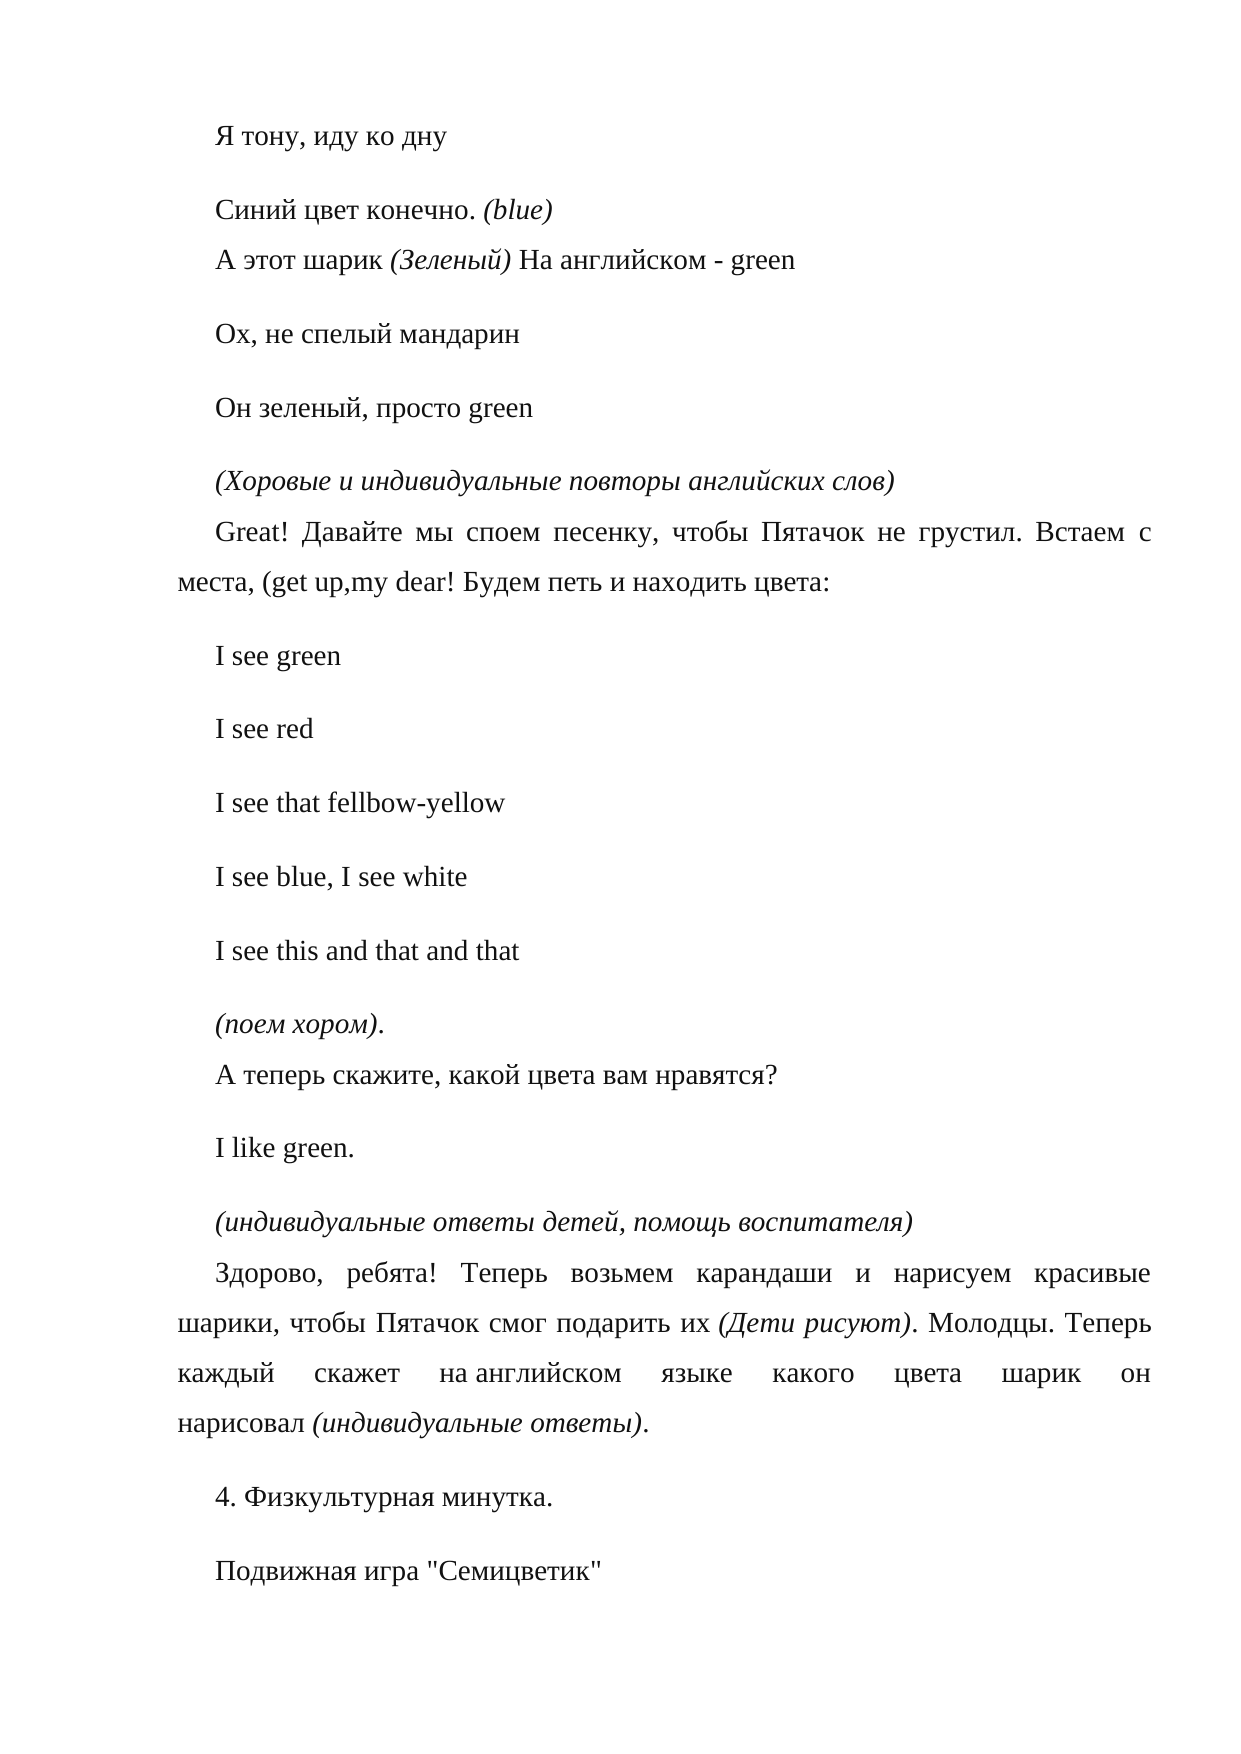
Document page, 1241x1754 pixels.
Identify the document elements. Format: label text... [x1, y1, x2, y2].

text А этот шарик (Зеленый) На английском - green [177, 242, 1152, 276]
text I see green [177, 638, 1152, 671]
text Ох, не спелый мандарин [177, 316, 1152, 349]
text I see this and that and that [177, 933, 1152, 966]
text Синий цвет конечно. (blue) [177, 192, 1152, 225]
text 4. Физкультурная минутка. [177, 1479, 1152, 1513]
text Great! Давайте мы споем песенку, чтобы Пятачок не грустил. Встаем с места, (get up,my dear! Будем петь и находить цвета: [177, 514, 1152, 598]
text Он зеленый, просто green [177, 390, 1152, 423]
text (индивидуальные ответы детей, помощь воспитателя) [177, 1204, 1152, 1238]
text (поем хором). [177, 1007, 1152, 1040]
text I see blue, I see white [177, 859, 1152, 893]
text I see that fellbow-yellow [177, 785, 1152, 819]
text Здорово, ребята! Теперь возьмем карандаши и нарисуем красивые шарики, чтобы Пятачок смог подарить их (Дети рисуют). Молодцы. Теперь каждый скажет на английском языке какого цвета шарик он нарисовал (индивидуальные ответы). [177, 1255, 1152, 1439]
text I like green. [177, 1131, 1152, 1164]
text (Хоровые и индивидуальные повторы английских слов) [177, 463, 1152, 497]
text Я тону, иду ко дну [177, 118, 1152, 152]
text А теперь скажите, какой цвета вам нравятся? [177, 1057, 1152, 1090]
text I see red [177, 712, 1152, 745]
text Подвижная игра "Семицветик" [177, 1553, 1152, 1587]
